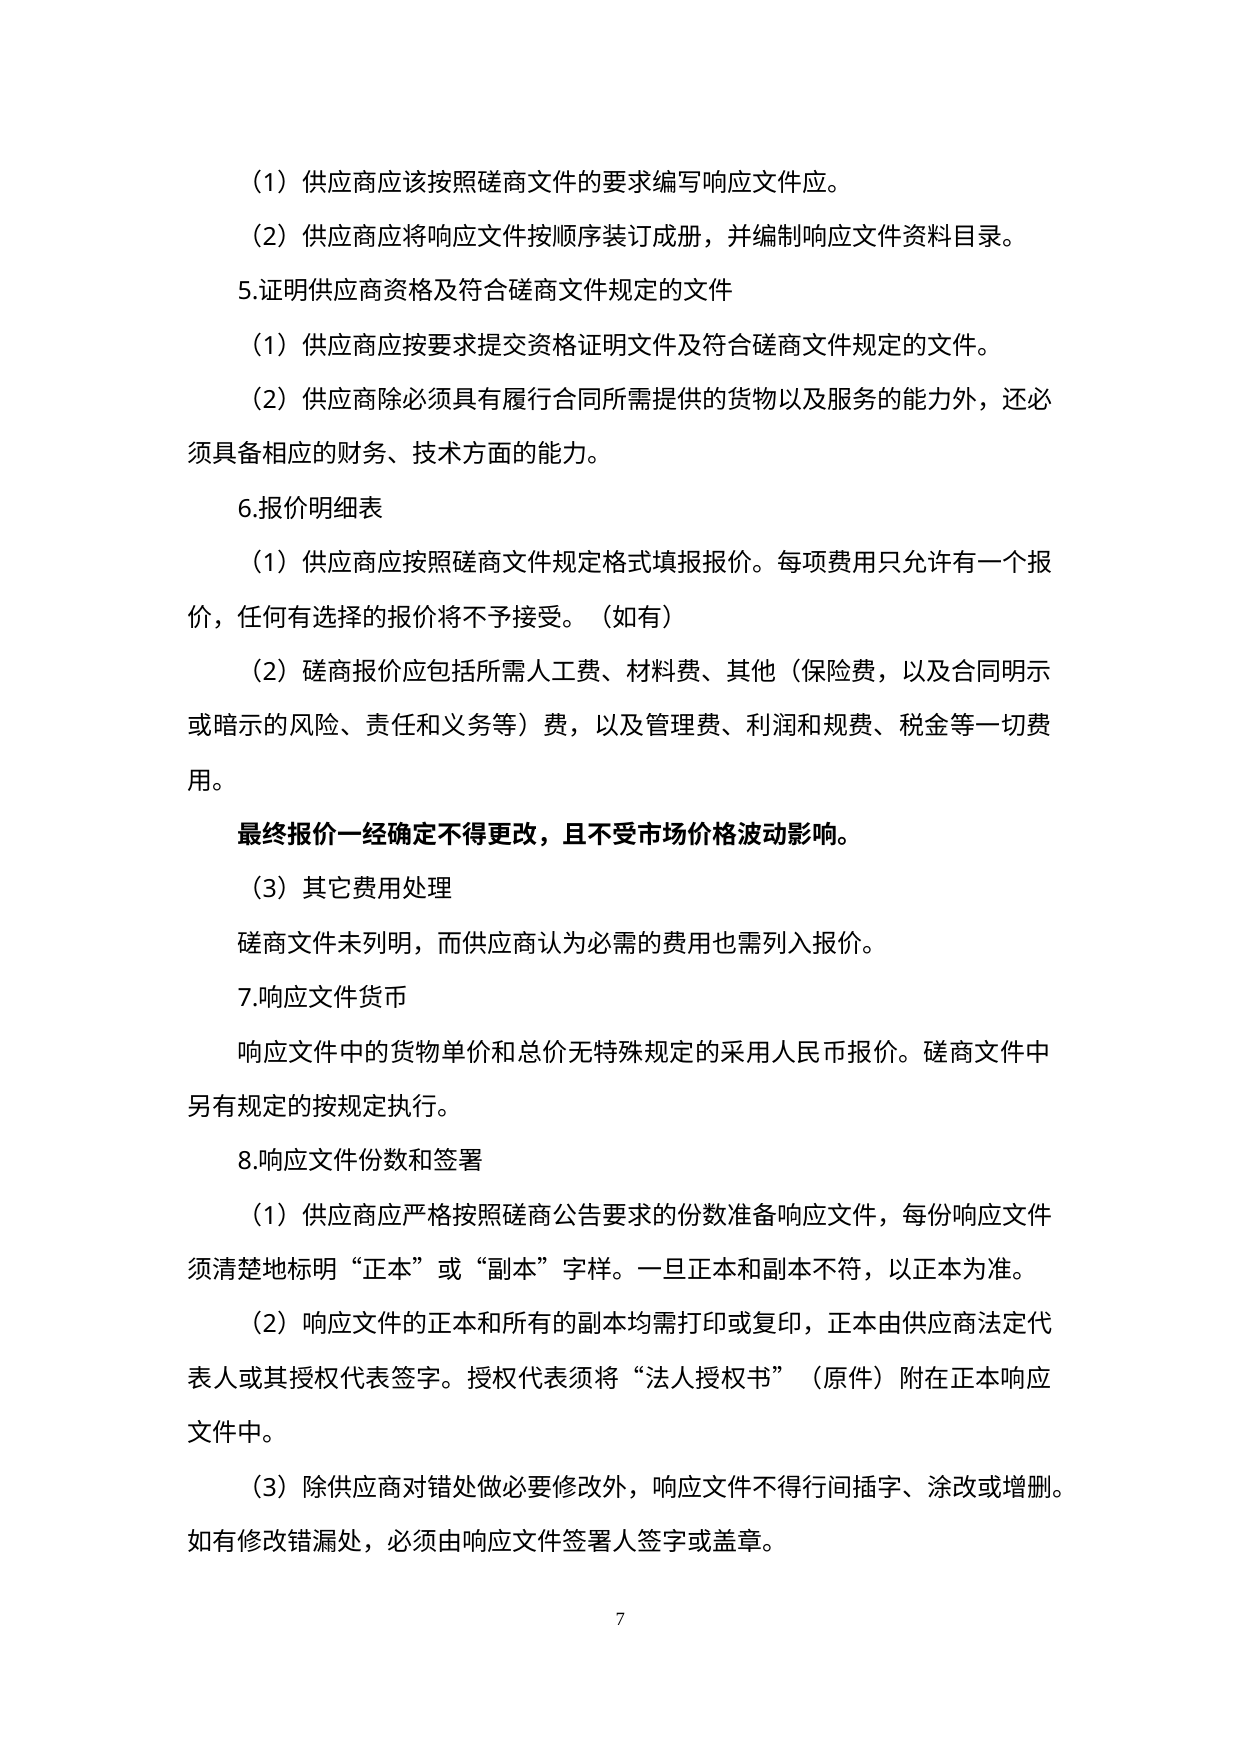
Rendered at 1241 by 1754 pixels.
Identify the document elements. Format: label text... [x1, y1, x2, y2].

text （1）供应商应按照磋商文件规定格式填报报价。每项费用只允许有一个报价，任何有选择的报价将不予接受。（如有） [187, 543, 1053, 633]
text （2）供应商除必须具有履行合同所需提供的货物以及服务的能力外，还必须具备相应的财务、技术方面的能力。 [187, 379, 1053, 470]
text 磋商文件未列明，而供应商认为必需的费用也需列入报价。 [187, 923, 1053, 959]
text 8.响应文件份数和签署 [187, 1141, 1053, 1177]
text （1）供应商应严格按照磋商公告要求的份数准备响应文件，每份响应文件须清楚地标明“正本”或“副本”字样。一旦正本和副本不符，以正本为准。 [187, 1195, 1053, 1286]
text 响应文件中的货物单价和总价无特殊规定的采用人民币报价。磋商文件中另有规定的按规定执行。 [187, 1032, 1053, 1123]
text 最终报价一经确定不得更改，且不受市场价格波动影响。 [187, 814, 1053, 851]
text （1）供应商应按要求提交资格证明文件及符合磋商文件规定的文件。 [187, 325, 1053, 361]
text 7.响应文件货币 [187, 978, 1053, 1014]
text （2）响应文件的正本和所有的副本均需打印或复印，正本由供应商法定代表人或其授权代表签字。授权代表须将“法人授权书”（原件）附在正本响应文件中。 [187, 1304, 1053, 1449]
text 6.报价明细表 [187, 488, 1053, 524]
text （3）其它费用处理 [187, 869, 1053, 905]
text （2）供应商应将响应文件按顺序装订成册，并编制响应文件资料目录。 [187, 216, 1053, 253]
text （3）除供应商对错处做必要修改外，响应文件不得行间插字、涂改或增删。如有修改错漏处，必须由响应文件签署人签字或盖章。 [187, 1467, 1053, 1558]
text 5.证明供应商资格及符合磋商文件规定的文件 [187, 271, 1053, 307]
text （1）供应商应该按照磋商文件的要求编写响应文件应。 [187, 162, 1053, 198]
text （2）磋商报价应包括所需人工费、材料费、其他（保险费，以及合同明示或暗示的风险、责任和义务等）费，以及管理费、利润和规费、税金等一切费用。 [187, 651, 1053, 796]
